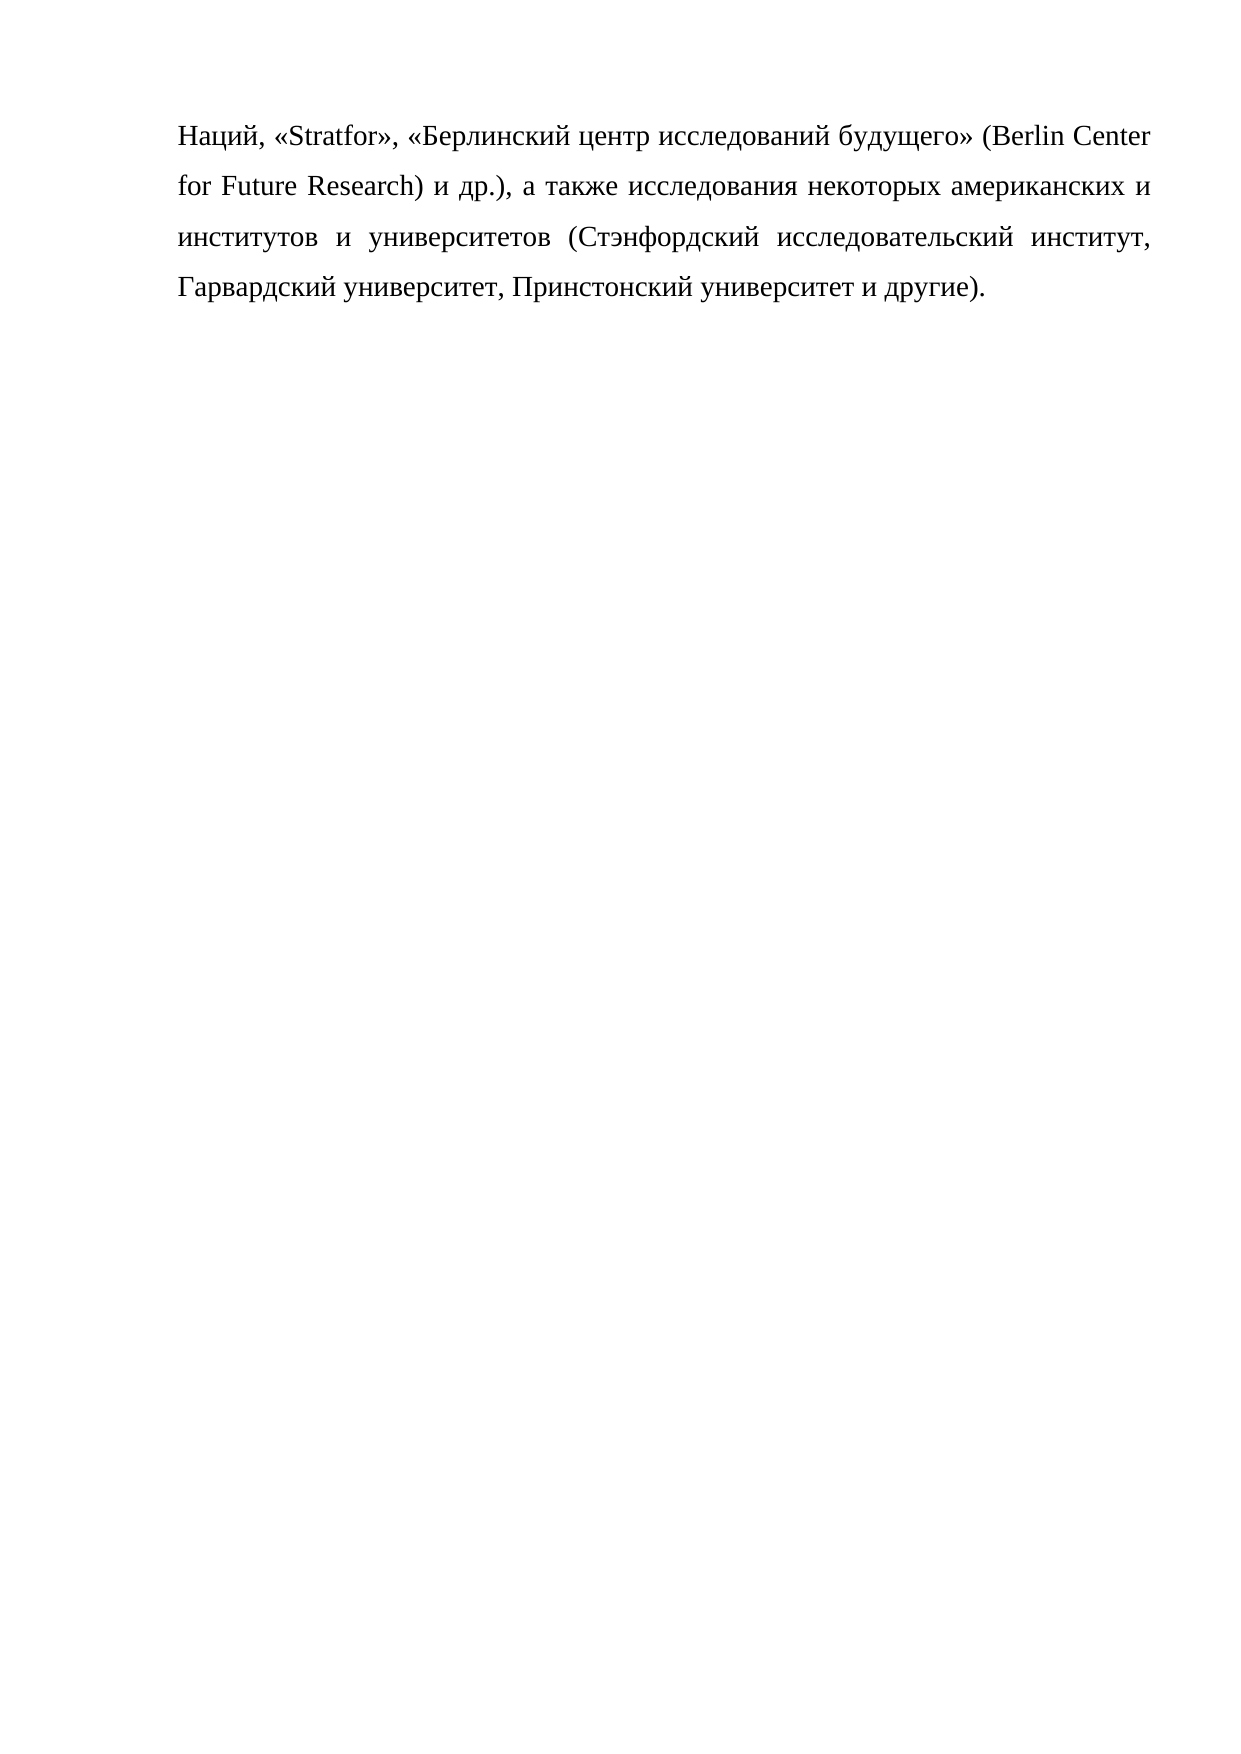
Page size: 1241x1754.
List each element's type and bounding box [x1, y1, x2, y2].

text [177, 118, 1152, 303]
